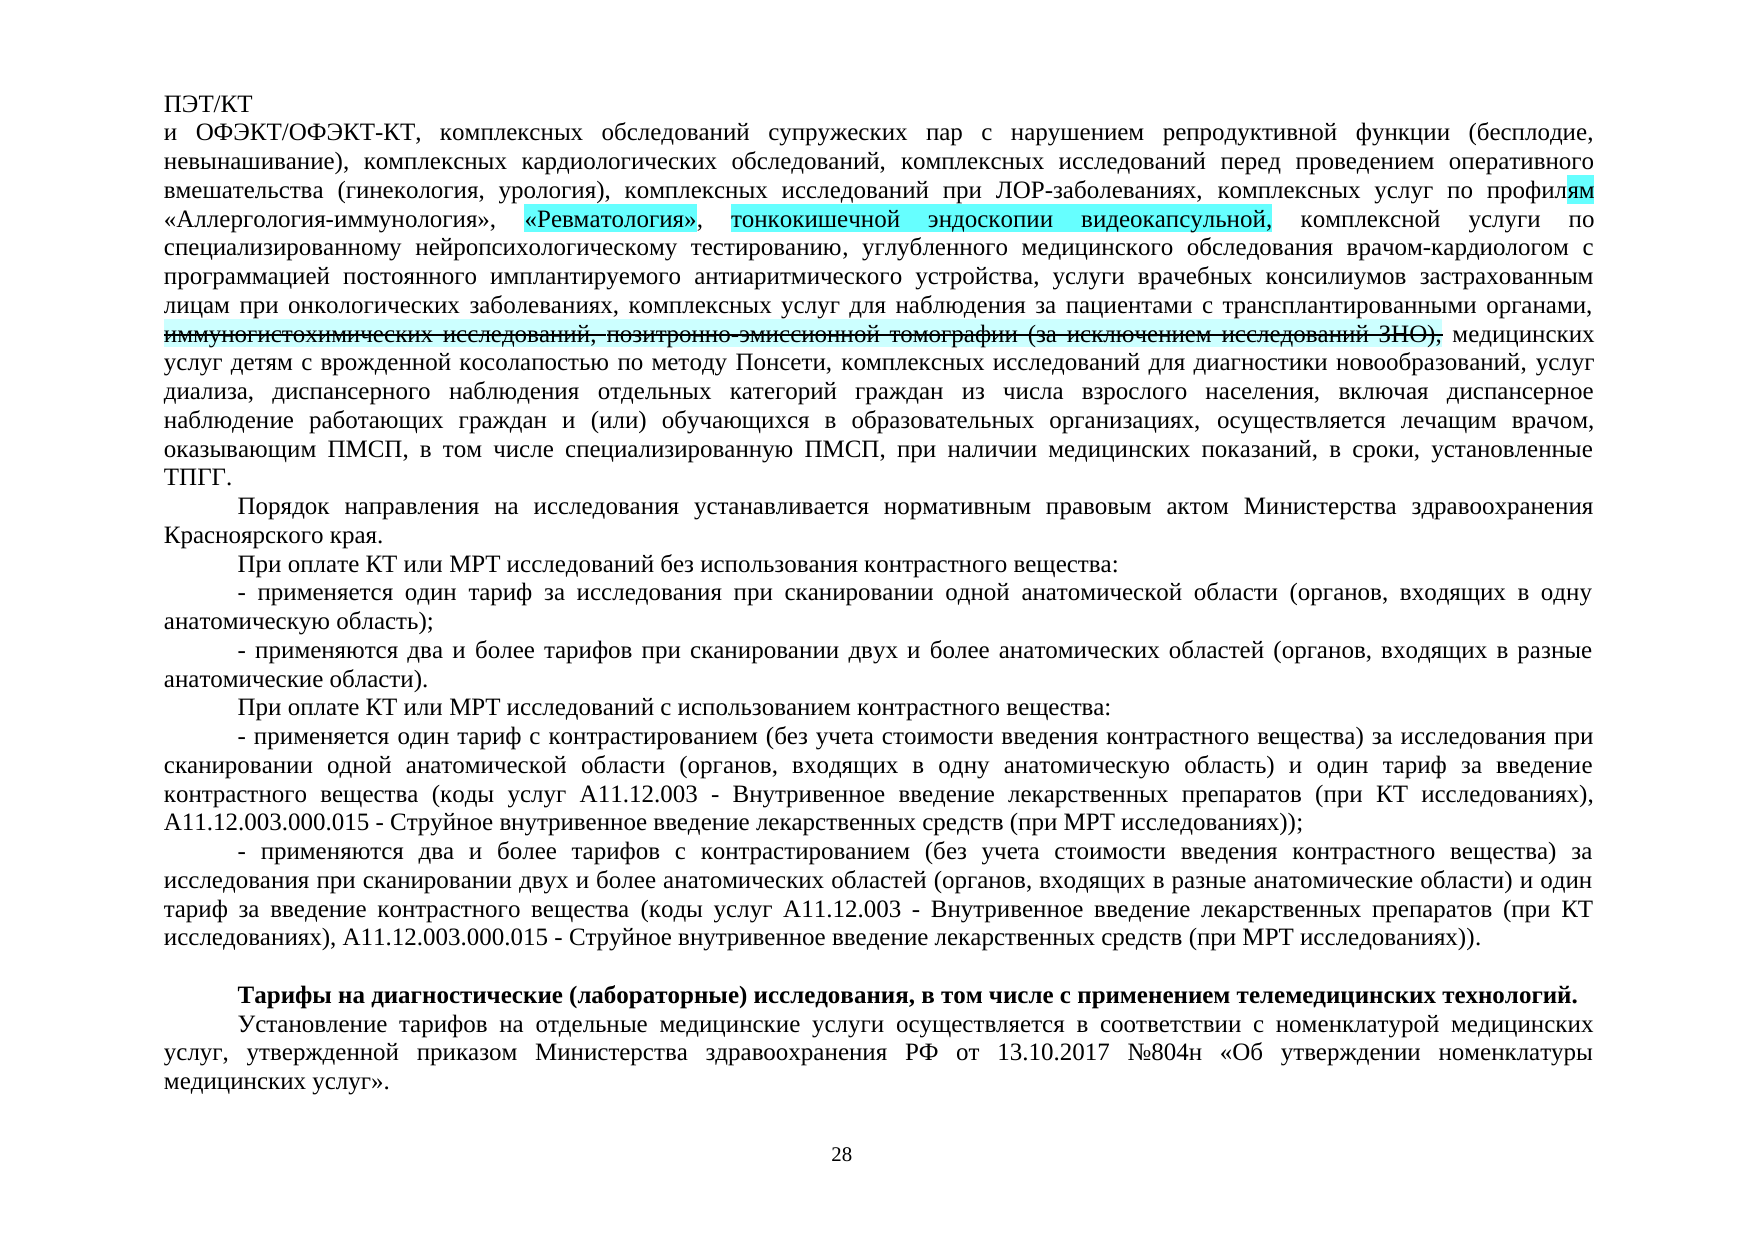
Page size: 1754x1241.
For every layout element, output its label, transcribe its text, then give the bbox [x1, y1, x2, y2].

text Установление тарифов на отдельные медицинские услуги осуществляется в соответствии с номенклатурой медицинских услуг, утвержденной приказом Министерства здравоохранения РФ от 13.10.2017 №804н «Об утверждении номенклатуры медицинских услуг». [164, 1009, 1594, 1095]
text При оплате КТ или МРТ исследований с использованием контрастного вещества: [164, 692, 1594, 721]
text При оплате КТ или МРТ исследований без использования контрастного вещества: [164, 549, 1594, 577]
text - применяется один тариф с контрастированием (без учета стоимости введения контрастного вещества) за исследования при сканировании одной анатомической области (органов, входящих в одну анатомическую область) и один тариф за введение контрастного вещества (коды услуг А11.12.003 - Внутривенное введение лекарственных препаратов (при КТ исследованиях), A11.12.003.000.015 - Струйное внутривенное введение лекарственных средств (при МРТ исследованиях)); [164, 721, 1594, 836]
text - применяются два и более тарифов с контрастированием (без учета стоимости введения контрастного вещества) за исследования при сканировании двух и более анатомических областей (органов, входящих в разные анатомические области) и один тариф за введение контрастного вещества (коды услуг А11.12.003 - Внутривенное введение лекарственных препаратов (при КТ исследованиях), A11.12.003.000.015 - Струйное внутривенное введение лекарственных средств (при МРТ исследованиях)). [164, 836, 1594, 951]
text Тарифы на диагностические (лабораторные) исследования, в том числе с применением телемедицинских технологий. [164, 980, 1594, 1009]
text - применяется один тариф за исследования при сканировании одной анатомической области (органов, входящих в одну анатомическую область); [164, 577, 1594, 635]
text Порядок направления на исследования устанавливается нормативным правовым актом Министерства здравоохранения Красноярского края. [164, 491, 1594, 549]
text - применяются два и более тарифов при сканировании двух и более анатомических областей (органов, входящих в разные анатомические области). [164, 635, 1594, 692]
